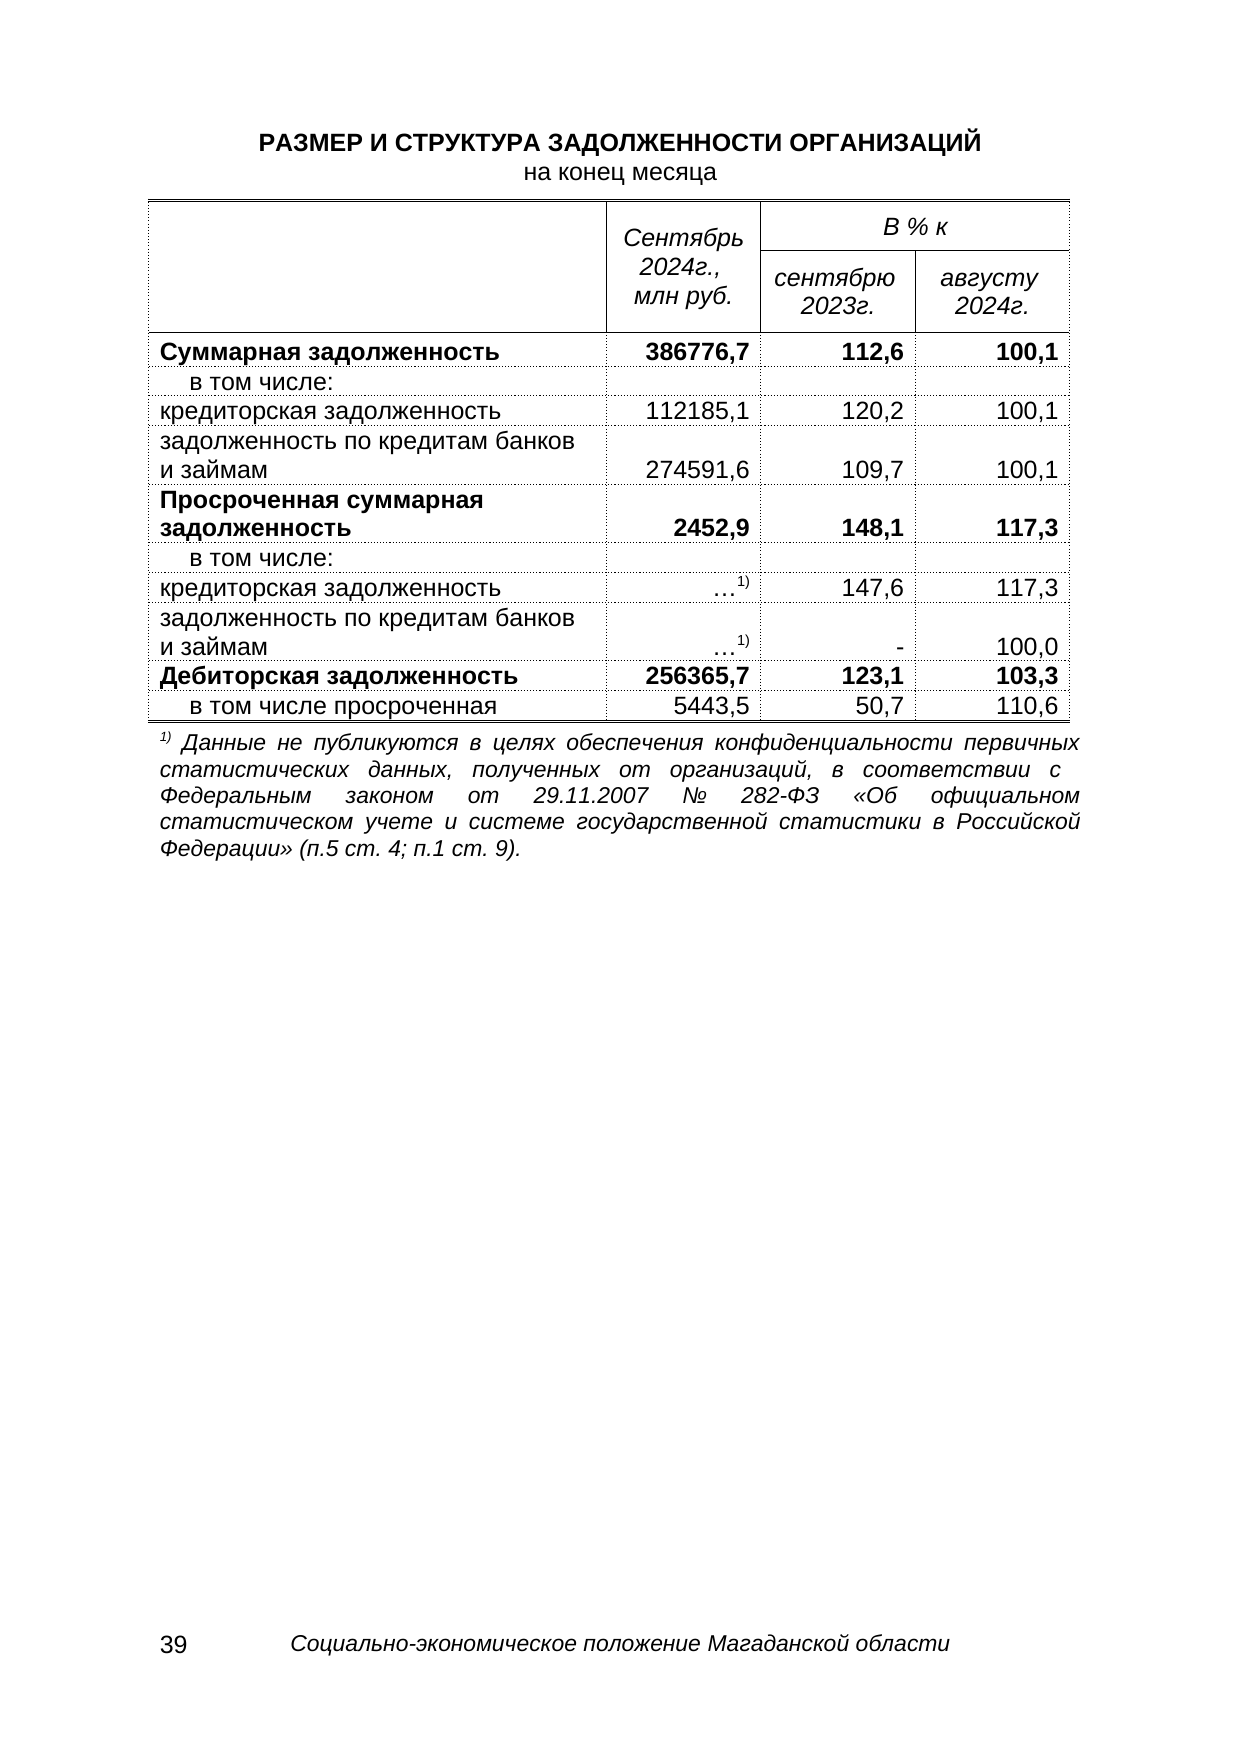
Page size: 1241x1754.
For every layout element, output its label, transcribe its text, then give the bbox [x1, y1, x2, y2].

text РАЗМЕР И СТРУКТУРА ЗАДОЛЖЕННОСТИ ОРГАНИЗАЦИЙ на конец месяца [159, 128, 1081, 186]
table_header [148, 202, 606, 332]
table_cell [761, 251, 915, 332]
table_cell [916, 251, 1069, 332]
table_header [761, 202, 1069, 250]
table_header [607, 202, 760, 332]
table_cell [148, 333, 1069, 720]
text 1) Данные не публикуются в целях обеспечения конфиденциальности первичных статистических данных, полученных от организаций, в соответствии с Федеральным законом от 29.11.2007 № 282-ФЗ «Об официальном статистическом учете и системе государственной статистики в Российской Федерации» (п.5 ст. 4; п.1 ст. 9). [159, 729, 1081, 861]
